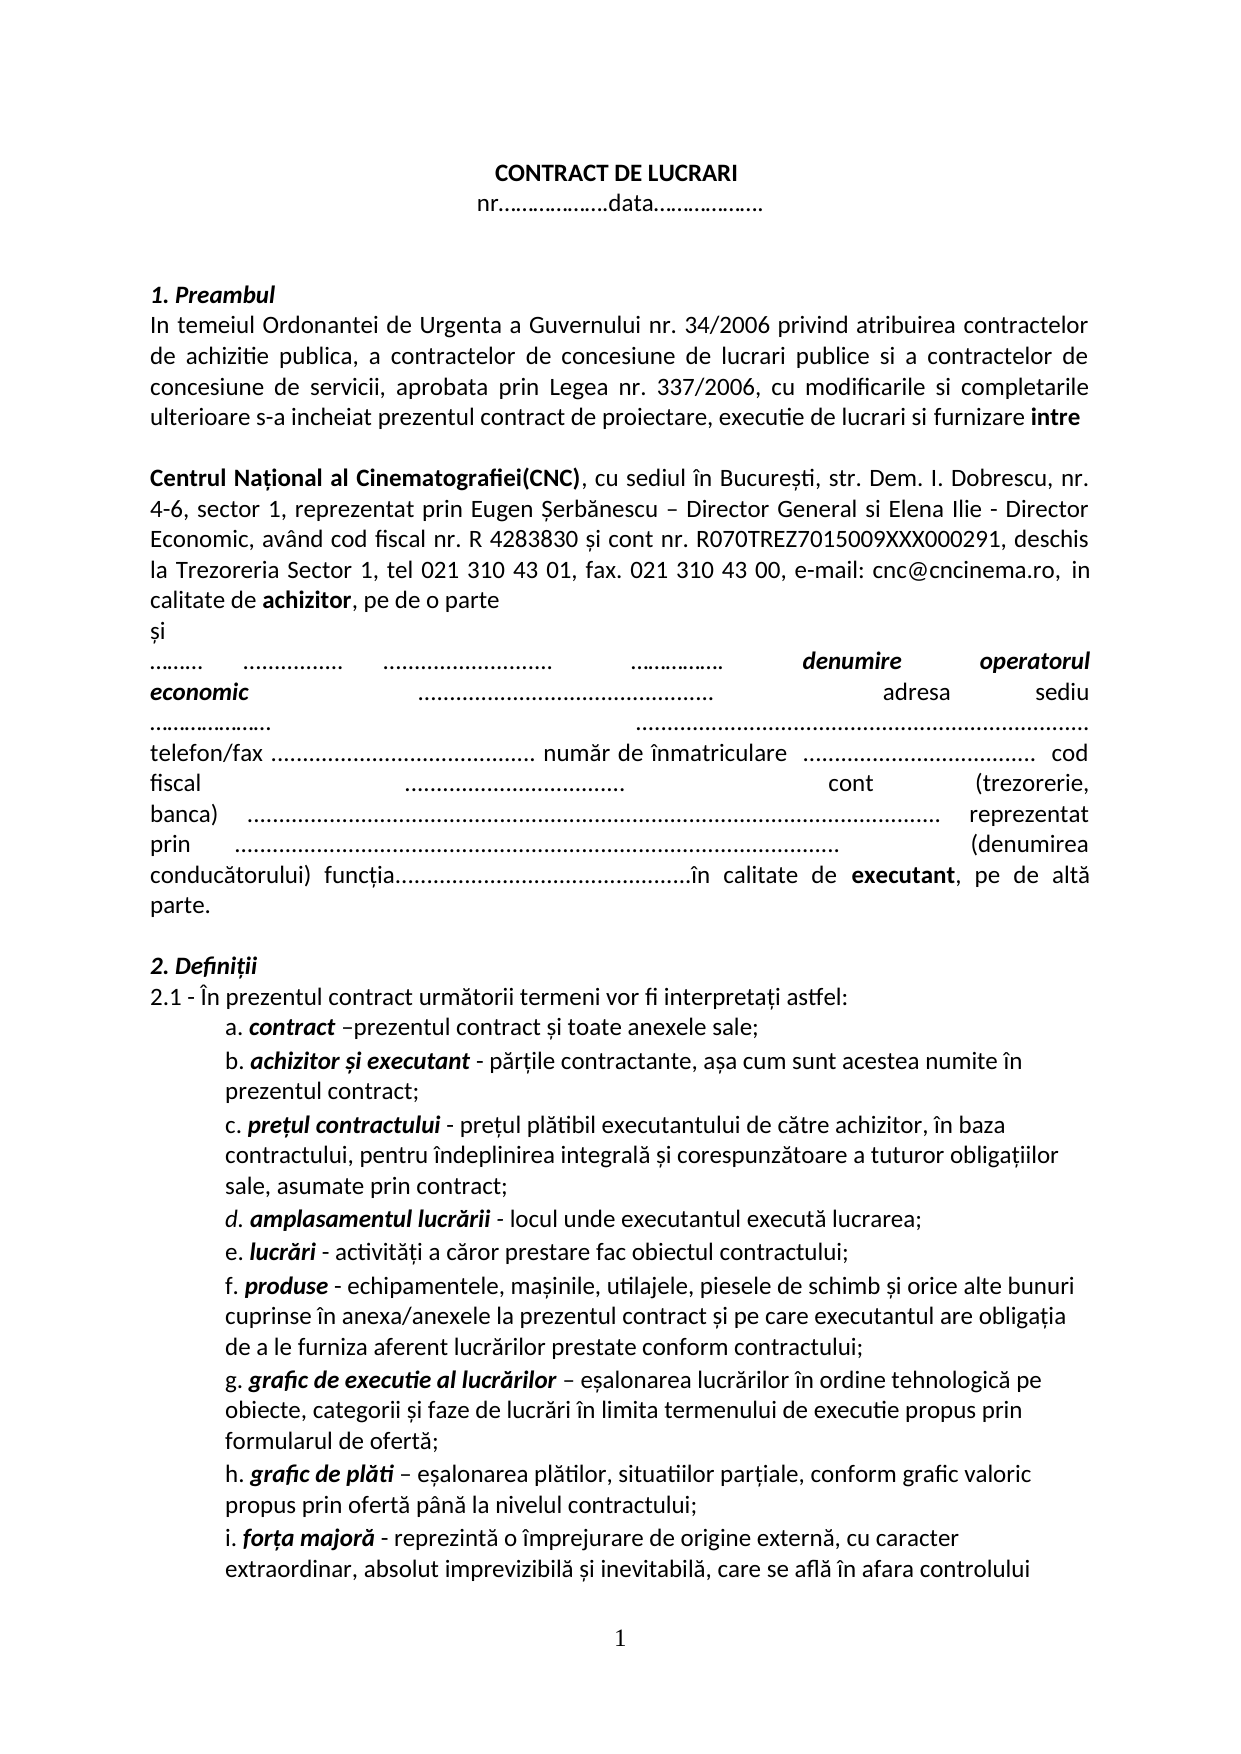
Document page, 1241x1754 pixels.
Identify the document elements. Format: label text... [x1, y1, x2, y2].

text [225, 1522, 1090, 1583]
text nr……………….data………………. [150, 187, 1090, 218]
text g. grafic de executie al lucrărilor – eşalonarea lucrărilor în ordine tehnologică pe obiecte, categorii şi faze de lucrări în limita termenului de executie propus prin formularul de ofertă; [225, 1364, 1090, 1456]
text c. preţul contractului - preţul plătibil executantului de către achizitor, în baza contractului, pentru îndeplinirea integrală şi corespunzătoare a tuturor obligaţiilor sale, asumate prin contract; [225, 1109, 1090, 1200]
text ……... ................ ........................... ……………. denumire operatorul economic ............................................... adresa sediu ………………… ........................................................................ telefon/fax .......................................... număr de înmatriculare ..................................... cod fiscal ................................... cont (trezorerie, banca) .............................................................................................................. reprezentat prin ................................................................................................ (denumirea conducătorului) funcţia...............................................în calitate de executant, pe de altă parte. [150, 645, 1090, 920]
text h. grafic de plăti – eşalonarea plătilor, situatiilor parțiale, conform grafic valoric propus prin ofertă până la nivelul contractului; [225, 1458, 1090, 1519]
text şi [150, 615, 1090, 645]
text e. lucrări - activităţi a căror prestare fac obiectul contractului; [150, 1236, 1090, 1267]
text b. achizitor şi executant - părţile contractante, aşa cum sunt acestea numite în prezentul contract; [225, 1045, 1090, 1106]
text 2. Definiţii [150, 951, 1090, 981]
text Centrul Naţional al Cinematografiei(CNC), cu sediul în Bucureşti, str. Dem. I. Dobrescu, nr. 4-6, sector 1, reprezentat prin Eugen Şerbănescu – Director General si Elena Ilie - Director Economic, având cod fiscal nr. R 4283830 şi cont nr. R070TREZ7015009XXX000291, deschis 1, tel 021 310 43 01, fax. 021 310 43 00, e-mail: cnc@cncinema.ro, in calitate de achizitor, pe de o parte [150, 462, 1090, 615]
text f. produse - echipamentele, maşinile, utilajele, piesele de schimb şi orice alte bunuri cuprinse în anexa/anexele la prezentul contract şi pe care executantul are obligaţia de a le furniza aferent lucrărilor prestate conform contractului; [225, 1270, 1090, 1361]
text 2.1 - În prezentul contract următorii termeni vor fi interpretaţi astfel: [150, 981, 1090, 1012]
text CONTRACT de Lucrari [150, 157, 1083, 187]
text d. amplasamentul lucrării - locul unde executantul execută lucrarea; [150, 1203, 1090, 1234]
text 1. Preambul [150, 279, 1090, 309]
text In temeiul Ordonantei de Urgenta a Guvernului nr. 34/2006 privind atribuirea contractelor de achizitie publica, a contractelor de concesiune de lucrari publice si a contractelor de concesiune de servicii, aprobata prin Legea nr. 337/2006, cu modificarile si completarile ulterioare s-a incheiat prezentul contract de proiectare, executie de lucrari si furnizare intre [150, 309, 1090, 432]
text a. contract –prezentul contract şi toate anexele sale; [150, 1012, 1090, 1042]
